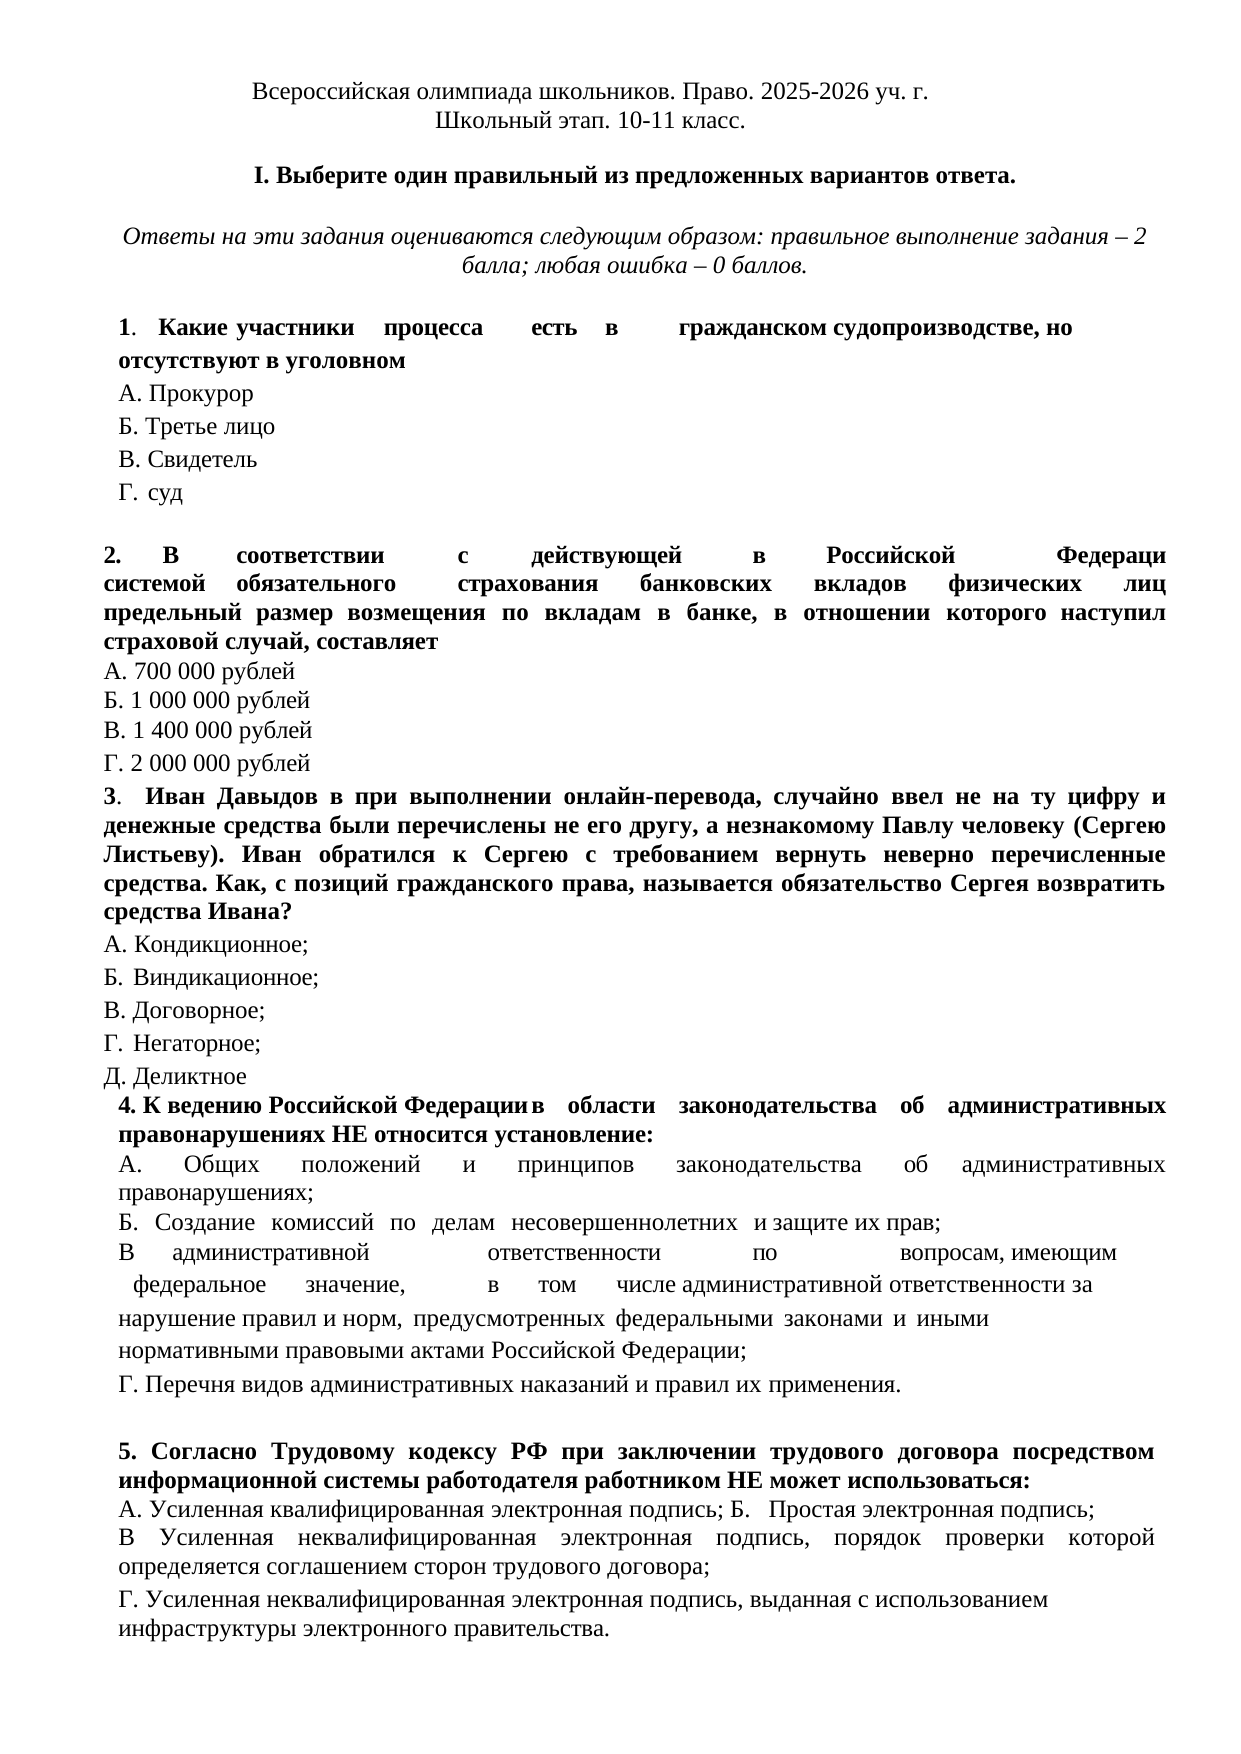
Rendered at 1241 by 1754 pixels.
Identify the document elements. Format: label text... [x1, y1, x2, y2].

text Б. Третье лицо [118, 411, 1166, 440]
text Г. 2 000 000 рублей [103, 748, 1166, 777]
text Г. Усиленная неквалифицированная электронная подпись, выданная с использованием инфраструктуры электронного правительства. [118, 1584, 1166, 1642]
text 2. В соответствии с действующей в Российской Федераци системой обязательного страхования банковских вкладов физических лиц предельный размер возмещения по вкладам в банке, в отношении которого наступил страховой случай, составляет [103, 540, 1166, 655]
text I. Выберите один правильный из предложенных вариантов ответа. [103, 160, 1166, 189]
text Д. Деликтное [103, 1061, 1166, 1090]
text А. Общих положений и принципов законодательства об административных правонарушениях; [118, 1149, 1166, 1206]
text А. 700 000 рублей [103, 656, 1166, 684]
text Ответы на эти задания оцениваются следующим образом: правильное выполнение задания – 2 балла; любая ошибка – 0 баллов. [103, 221, 1166, 279]
text А. Усиленная квалифицированная электронная подпись; Б. Простая электронная подпись; [118, 1494, 1110, 1522]
text 5. Согласно Трудовому кодексу РФ при заключении трудового договора посредством информационной системы работодателя работником НЕ может использоваться: [118, 1436, 1156, 1494]
text В. Договорное; [103, 995, 1166, 1024]
text 4. К ведению Российской Федерации в области законодательства об административных правонарушениях НЕ относится установление: [118, 1090, 1166, 1148]
text В административной ответственности по вопросам, имеющим федеральное значение, в том числе административной ответственности за нарушение правил и норм, предусмотренных федеральными законами и иными нормативными правовыми актами Российской Федерации; [118, 1237, 1156, 1364]
text Г. Негаторное; [103, 1028, 1166, 1057]
text 1. Какие участники процесса есть в гражданском судопроизводстве, но отсутствуют в уголовном [118, 312, 1166, 374]
text Г. Перечня видов административных наказаний и правил их применения. [118, 1369, 1156, 1398]
text B. 1 400 000 рублей [103, 715, 1166, 744]
text Г. суд [118, 477, 1166, 506]
text 3. Иван Давыдов в при выполнении онлайн-перевода, случайно ввел не на ту цифру и денежные средства были перечислены не его другу, а незнакомому Павлу человеку (Сергею Листьеву). Иван обратился к Сергею с требованием вернуть неверно перечисленные средства. Как, с позиций гражданского права, называется обязательство Сергея возвратить средства Ивана? [103, 781, 1166, 925]
text Б. Создание комиссий по делам несовершеннолетних и защите их прав; [118, 1207, 1166, 1236]
text А. Прокурор [118, 378, 1166, 407]
text B. Свидетель [118, 444, 1166, 473]
text А. Кондикционное; [103, 929, 1166, 958]
text Б. Виндикационное; [103, 962, 1166, 991]
text В Усиленная неквалифицированная электронная подпись, порядок проверки которой определяется соглашением сторон трудового договора; [118, 1522, 1156, 1580]
text Б. 1 000 000 рублей [103, 686, 1166, 714]
